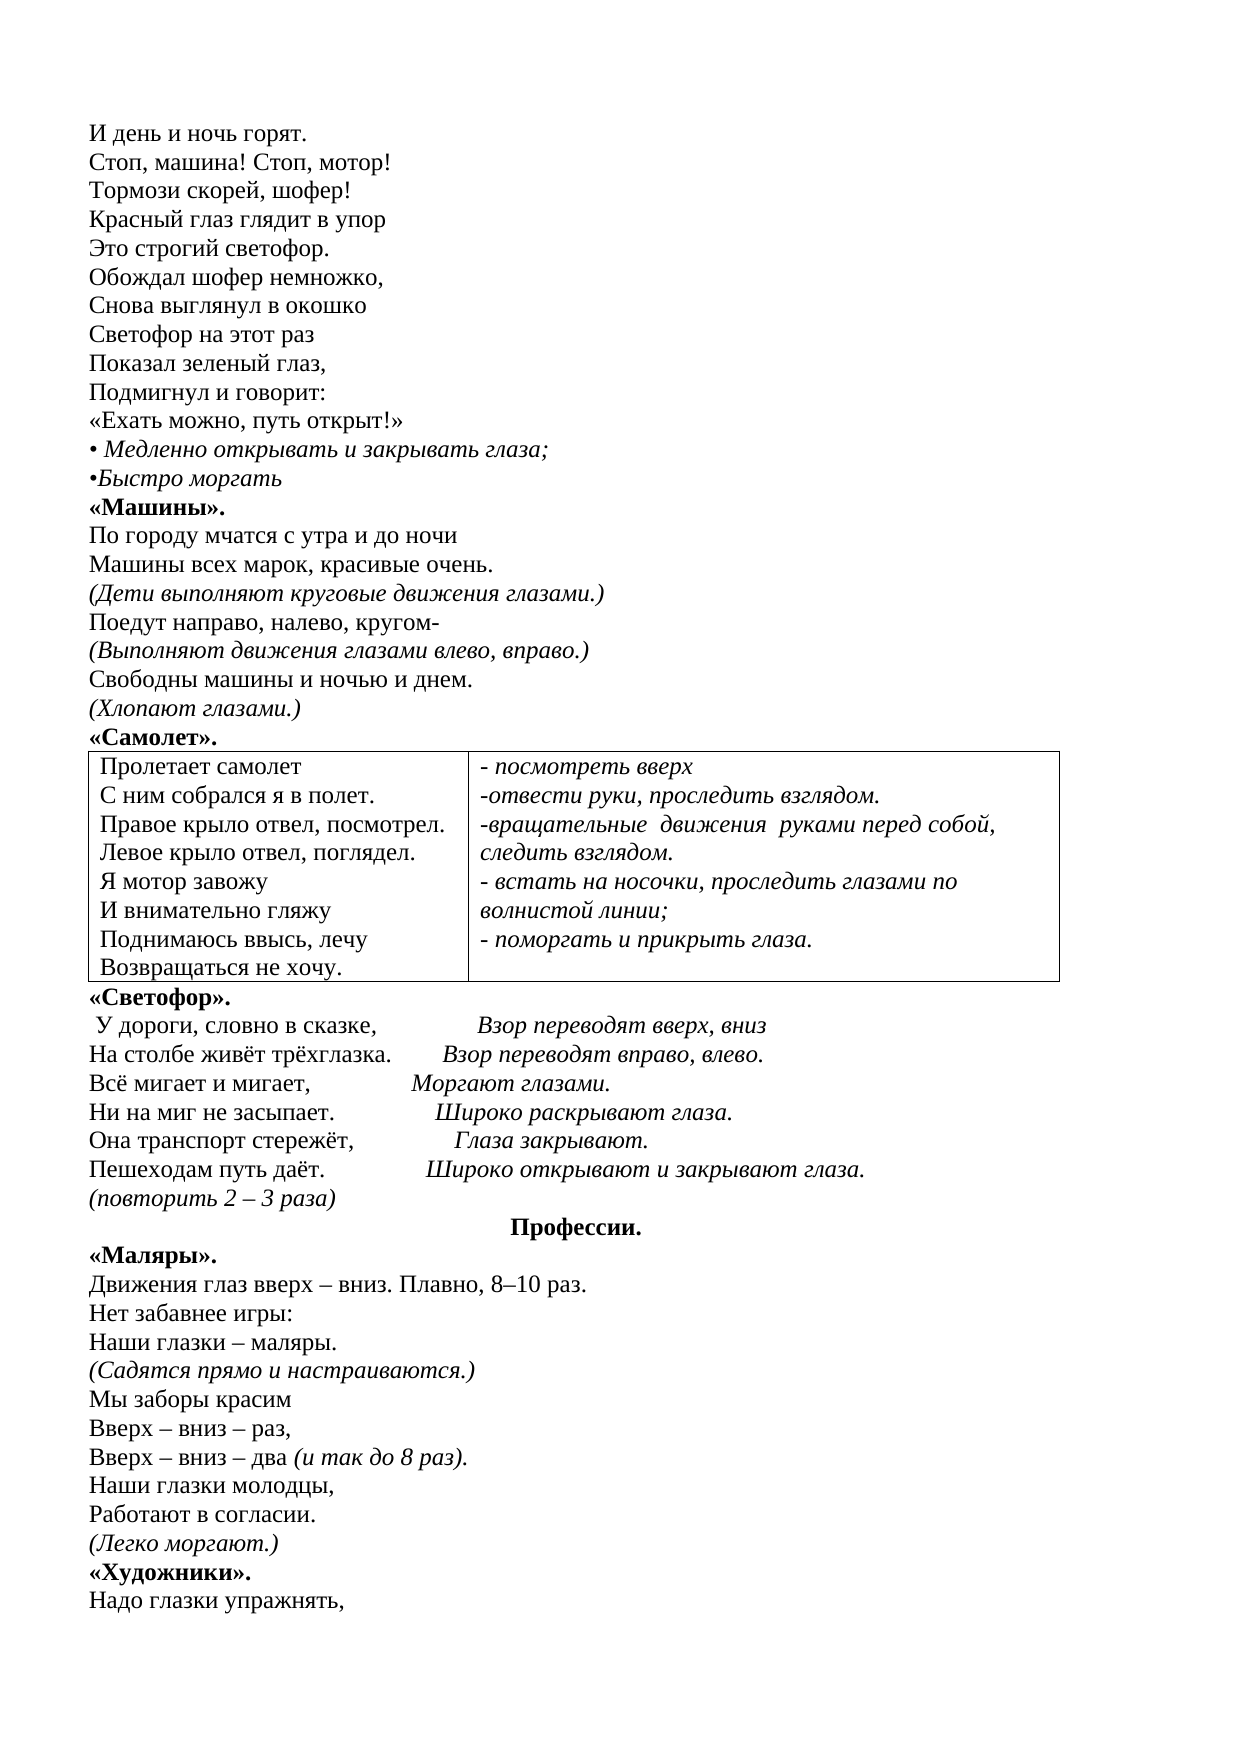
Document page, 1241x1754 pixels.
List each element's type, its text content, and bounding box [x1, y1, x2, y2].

text Пешеходам путь даёт. Широко открывают и закрывают глаза. [88, 1154, 1063, 1183]
text Всё мигает и мигает, Моргают глазами. [88, 1068, 1063, 1097]
text Вверх – вниз – раз, [88, 1413, 1063, 1442]
text (Легко моргают.) [88, 1528, 1063, 1557]
text Вверх – вниз – два (и так до 8 раз). [88, 1442, 1063, 1470]
text Она транспорт стережёт, Глаза закрывают. [88, 1125, 1063, 1154]
text Надо глазки упражнять, [88, 1585, 1063, 1614]
text Стоп, машина! Стоп, мотор! [88, 147, 1063, 176]
text Показал зеленый глаз, [88, 348, 1063, 377]
text «Ехать можно, путь открыт!» [88, 406, 1063, 434]
text «Маляры». [88, 1240, 1063, 1269]
text Обождал шофер немножко, [88, 262, 1063, 291]
table_header Пролетает самолет С ним собрался я в полет. Правое крыло отвел, посмотрел. Левое крыло отвел, поглядел. Я мотор завожу И внимательно гляжу Поднимаюсь ввысь, лечу Возвращаться не хочу. [89, 752, 468, 981]
text •Быстро моргать [88, 463, 1063, 492]
text Движения глаз вверх – вниз. Плавно, 8–10 раз. [88, 1269, 1063, 1298]
text • Медленно открывать и закрывать глаза; [88, 434, 1063, 463]
text И день и ночь горят. [88, 118, 1063, 147]
text Работают в согласии. [88, 1499, 1063, 1528]
text «Светофор». [88, 982, 1063, 1010]
text По городу мчатся с утра и до ночи Машины всех марок, красивые очень. (Дети выполняют круговые движения глазами.) Поедут направо, налево, кругом- (Выполняют движения глазами влево, вправо.) Свободны машины и ночью и днем. (Хлопают глазами.) [88, 521, 1063, 722]
text Мы заборы красим [88, 1384, 1063, 1413]
text У дороги, словно в сказке, Взор переводят вверх, вниз [88, 1010, 1063, 1039]
text Ни на миг не засыпает. Широко раскрывают глаза. [88, 1097, 1063, 1125]
text Наши глазки молодцы, [88, 1470, 1063, 1499]
text Это строгий светофор. [88, 233, 1063, 262]
table_header - посмотреть вверх -отвести руки, проследить взглядом. -вращательные движения руками перед собой, следить взглядом. - встать на носочки, проследить глазами по волнистой линии; - поморгать и прикрыть глаза. [469, 752, 1059, 981]
text Профессии. [88, 1212, 1063, 1240]
text «Машины». [88, 492, 1063, 521]
text Подмигнул и говорит: [88, 377, 1063, 406]
text Светофор на этот раз [88, 319, 1063, 348]
text Красный глаз глядит в упор [88, 204, 1063, 233]
text «Самолет». [88, 722, 1063, 751]
text (повторить 2 – 3 раза) [88, 1183, 1063, 1212]
text Тормози скорей, шофер! [88, 176, 1063, 204]
text Снова выглянул в окошко [88, 291, 1063, 319]
text Наши глазки – маляры. [88, 1327, 1063, 1355]
text На столбе живёт трёхглазка. Взор переводят вправо, влево. [88, 1039, 1063, 1068]
text (Садятся прямо и настраиваются.) [88, 1355, 1063, 1384]
text Нет забавнее игры: [88, 1298, 1063, 1327]
text «Художники». [88, 1557, 1063, 1585]
